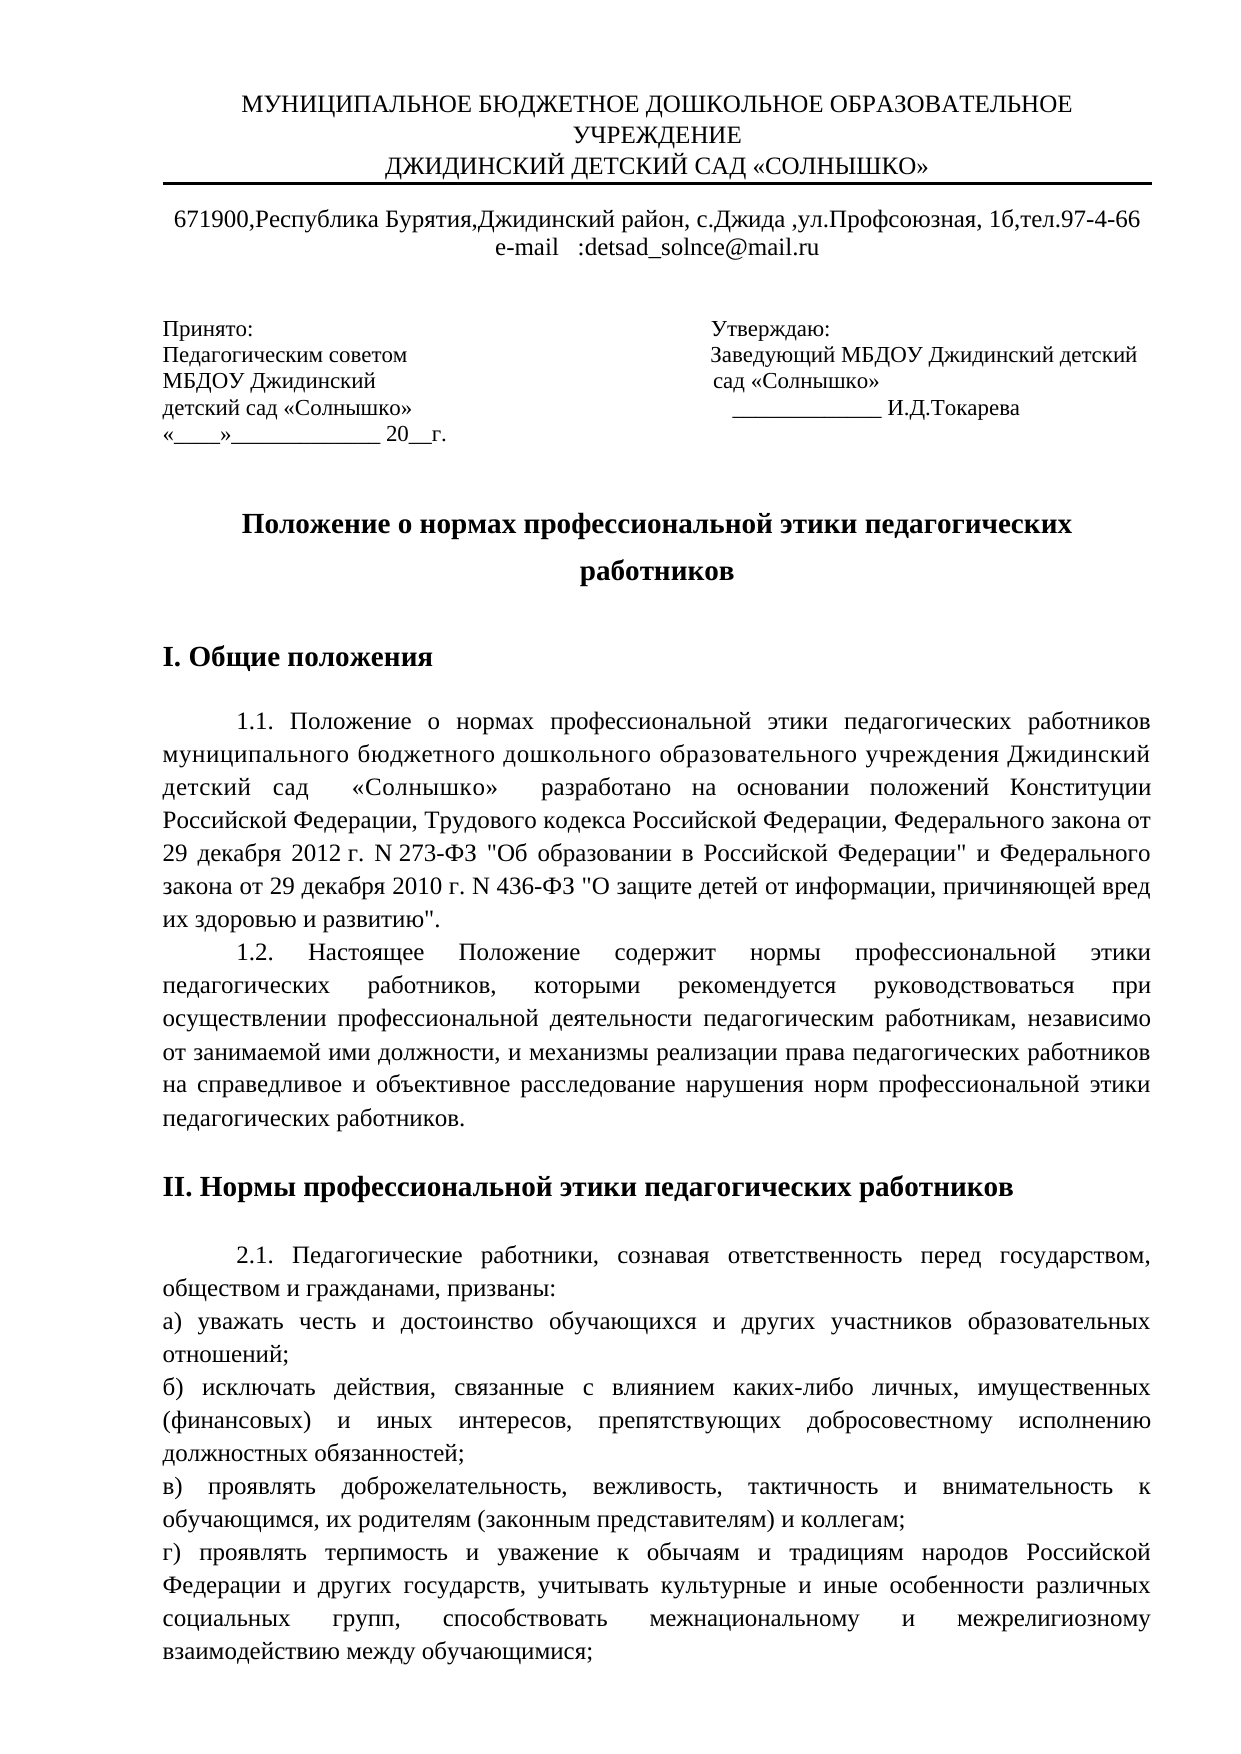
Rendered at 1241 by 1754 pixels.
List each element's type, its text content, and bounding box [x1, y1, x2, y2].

text Положение о нормах профессиональной этики педагогических работников [162, 506, 1152, 587]
text e-mail :detsad_solnce@mail.ru [162, 232, 1152, 261]
text I. Общие положения [162, 639, 1152, 672]
text II. Нормы профессиональной этики педагогических работников [162, 1169, 1152, 1202]
text Принято: Утверждаю: [162, 315, 1152, 341]
text детский сад «Солнышко» _____________ И.Д.Токарева [162, 394, 1152, 420]
text 1.1. Положение о нормах профессиональной этики педагогических работников муниципального бюджетного дошкольного образовательного учреждения Джидинский детский сад «Солнышко» разработано на основании положений Конституции Российской Федерации, Трудового кодекса Российской Федерации, Федерального закона от 29 декабря 2012 г. N 273-ФЗ "Об образовании в Российской Федерации" и Федерального закона от 29 декабря 2010 г. N 436-ФЗ "О защите детей от информации, причиняющей вред их здоровью и развитию". [162, 706, 1152, 933]
text б) исключать действия, связанные с влиянием каких-либо личных, имущественных (финансовых) и иных интересов, препятствующих добросовестному исполнению должностных обязанностей; [162, 1372, 1152, 1467]
text 1.2. Настоящее Положение содержит нормы профессиональной этики педагогических работников, которыми рекомендуется руководствоваться при осуществлении профессиональной деятельности педагогическим работникам, независимо от занимаемой ими должности, и механизмы реализации права педагогических работников на справедливое и объективное расследование нарушения норм профессиональной этики педагогических работников. [162, 937, 1152, 1131]
text 2.1. Педагогические работники, сознавая ответственность перед государством, обществом и гражданами, призваны: [162, 1240, 1152, 1302]
text в) проявлять доброжелательность, вежливость, тактичность и внимательность к обучающимся, их родителям (законным представителям) и коллегам; [162, 1471, 1152, 1533]
text «____»_____________ 20__г. [162, 420, 1152, 446]
text МБДОУ Джидинский сад «Солнышко» [162, 367, 1152, 394]
text Педагогическим советом Заведующий МБДОУ Джидинский детский [162, 341, 1152, 367]
text МУНИЦИПАЛЬНОЕ БЮДЖЕТНОЕ ДОШКОЛЬНОЕ ОБРАЗОВАТЕЛЬНОЕ УЧРЕЖДЕНИЕ ДЖИДИНСКИЙ ДЕТСКИЙ САД «СОЛНЫШКО» [162, 89, 1152, 185]
text 671900,Республика Бурятия,Джидинский район, с.Джида ,ул.Профсоюзная, 1б,тел.97-4-66 [162, 204, 1152, 232]
text г) проявлять терпимость и уважение к обычаям и традициям народов Российской Федерации и других государств, учитывать культурные и иные особенности различных социальных групп, способствовать межнациональному и межрелигиозному взаимодействию между обучающимися; [162, 1537, 1152, 1665]
text а) уважать честь и достоинство обучающихся и других участников образовательных отношений; [162, 1306, 1152, 1368]
